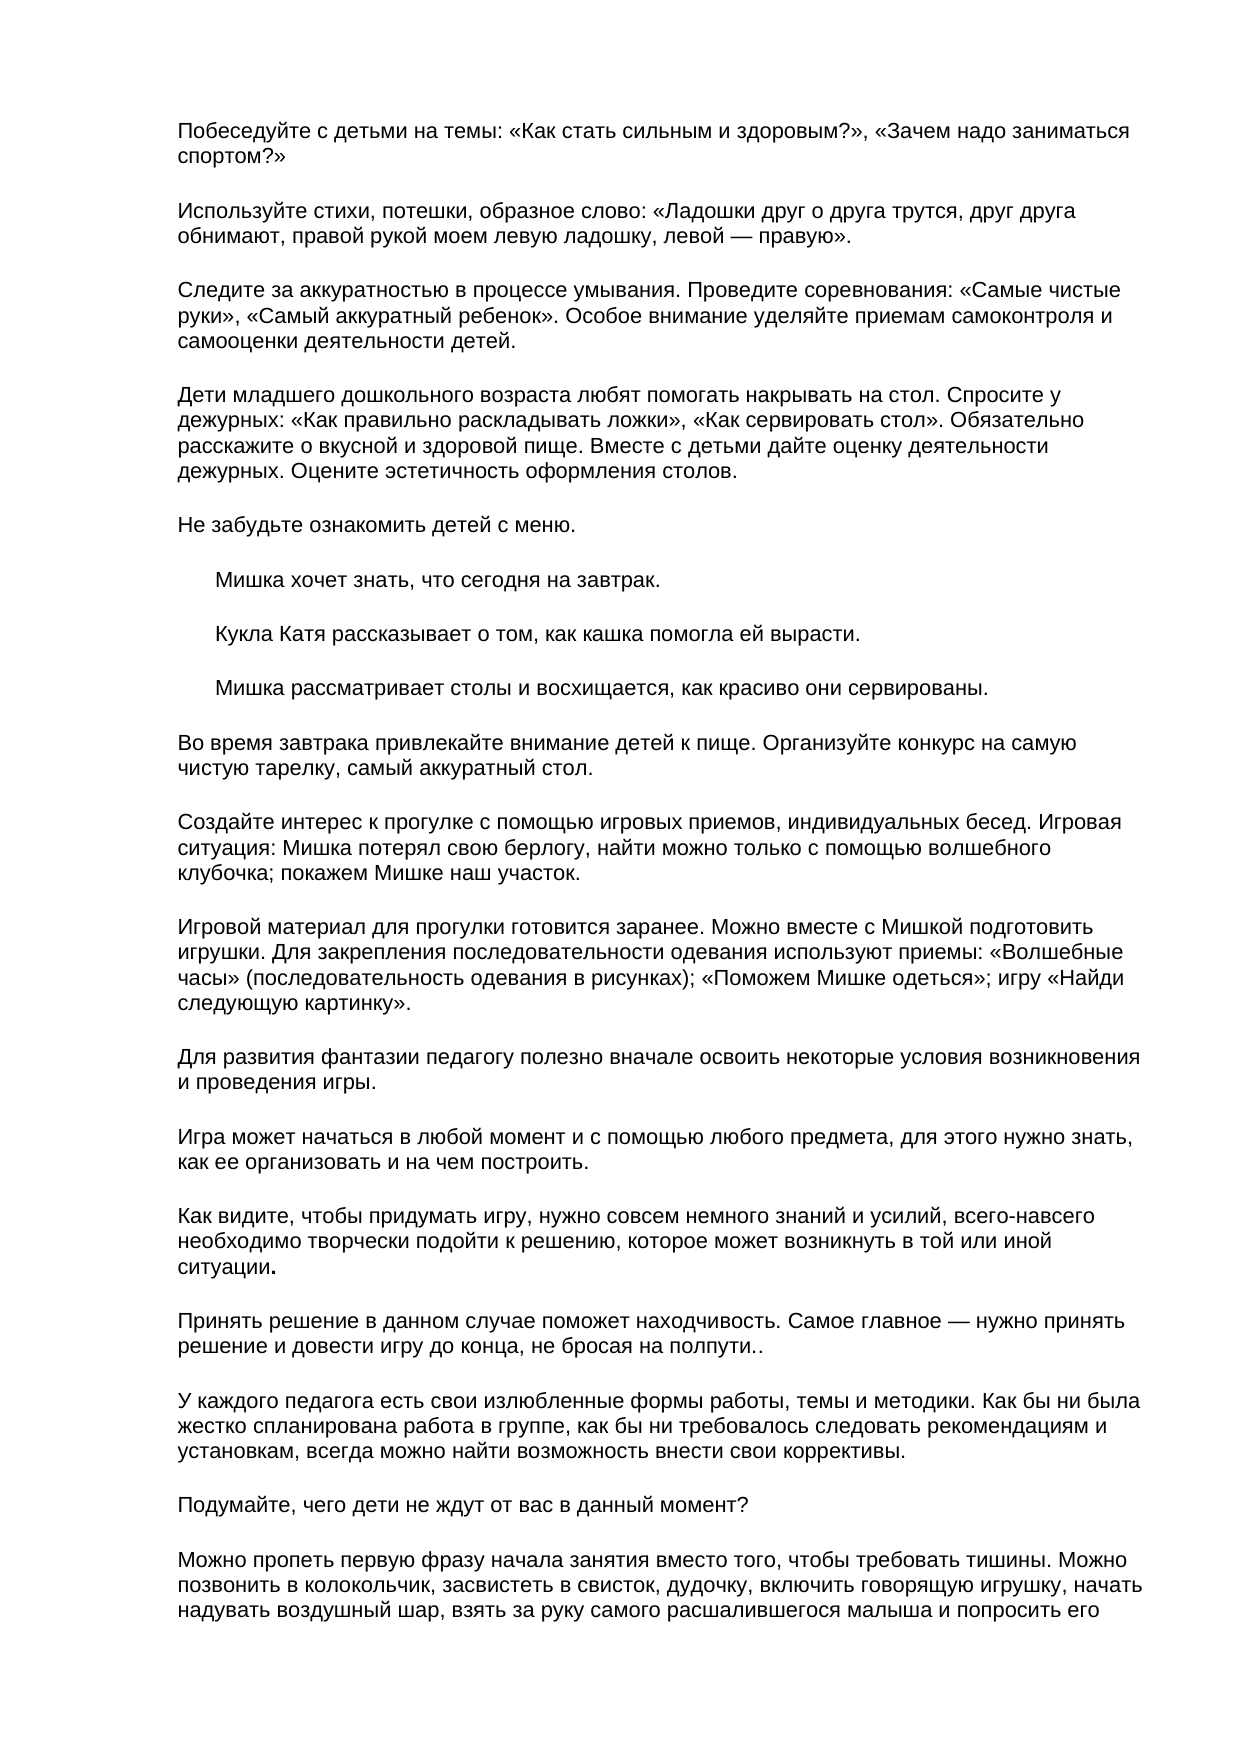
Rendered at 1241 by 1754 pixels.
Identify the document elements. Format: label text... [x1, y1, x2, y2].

text Создайте интерес к прогулке с помощью игровых приемов, индивидуальных бесед. Игровая ситуация: Мишка потерял свою берлогу, найти можно только с помощью волшебного клубочка; покажем Мишке наш участок. [177, 809, 1152, 885]
text Следите за аккуратностью в процессе умывания. Проведите соревнования: «Самые чистые руки», «Самый аккуратный ребенок». Особое внимание уделяйте приемам самоконтроля и самооценки деятельности детей. [177, 277, 1152, 353]
text Мишка хочет знать, что сегодня на завтрак. [215, 566, 1152, 592]
text Как видите, чтобы придумать игру, нужно совсем немного знаний и усилий, всего-навсего необходимо творчески подойти к решению, которое может возникнуть в той или иной ситуации. [177, 1203, 1152, 1279]
text Игра может начаться в любой момент и с помощью любого предмета, для этого нужно знать, как ее организовать и на чем построить. [177, 1123, 1152, 1174]
text Мишка рассматривает столы и восхищается, как красиво они сервированы. [215, 675, 1152, 700]
text Дети младшего дошкольного возраста любят помогать накрывать на стол. Спросите у дежурных: «Как правильно раскладывать ложки», «Как сервировать стол». Обязательно расскажите о вкусной и здоровой пище. Вместе с детьми дайте оценку деятельности дежурных. Оцените эстетичность оформления столов. [177, 382, 1152, 483]
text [177, 1547, 1152, 1622]
text Для развития фантазии педагогу полезно вначале освоить некоторые условия возникновения и проведения игры. [177, 1044, 1152, 1094]
text Игровой материал для прогулки готовится заранее. Можно вместе с Мишкой подготовить игрушки. Для закрепления последовательности одевания используют приемы: «Волшебные часы» (последовательность одевания в рисунках); «Поможем Мишке одеться»; игру «Найди следующую картинку». [177, 914, 1152, 1015]
text Используйте стихи, потешки, образное слово: «Ладошки друг о друга трутся, друг друга обнимают, правой рукой моем левую ладошку, левой — правую». [177, 198, 1152, 248]
text Не забудьте ознакомить детей с меню. [177, 512, 1152, 537]
text Принять решение в данном случае поможет находчивость. Самое главное — нужно принять решение и довести игру до конца, не бросая на полпути.. [177, 1308, 1152, 1358]
text Подумайте, чего дети не ждут от вас в данный момент? [177, 1492, 1152, 1517]
text Во время завтрака привлекайте внимание детей к пище. Организуйте конкурс на самую чистую тарелку, самый аккуратный стол. [177, 729, 1152, 780]
text Побеседуйте с детьми на темы: «Как стать сильным и здоровым?», «Зачем надо заниматься спортом?» [177, 118, 1152, 168]
text Кукла Катя рассказывает о том, как кашка помогла ей вырасти. [215, 621, 1152, 646]
text У каждого педагога есть свои излюбленные формы работы, темы и методики. Как бы ни была жестко спланирована работа в группе, как бы ни требовалось следовать рекомендациям и установкам, всегда можно найти возможность внести свои коррективы. [177, 1387, 1152, 1463]
